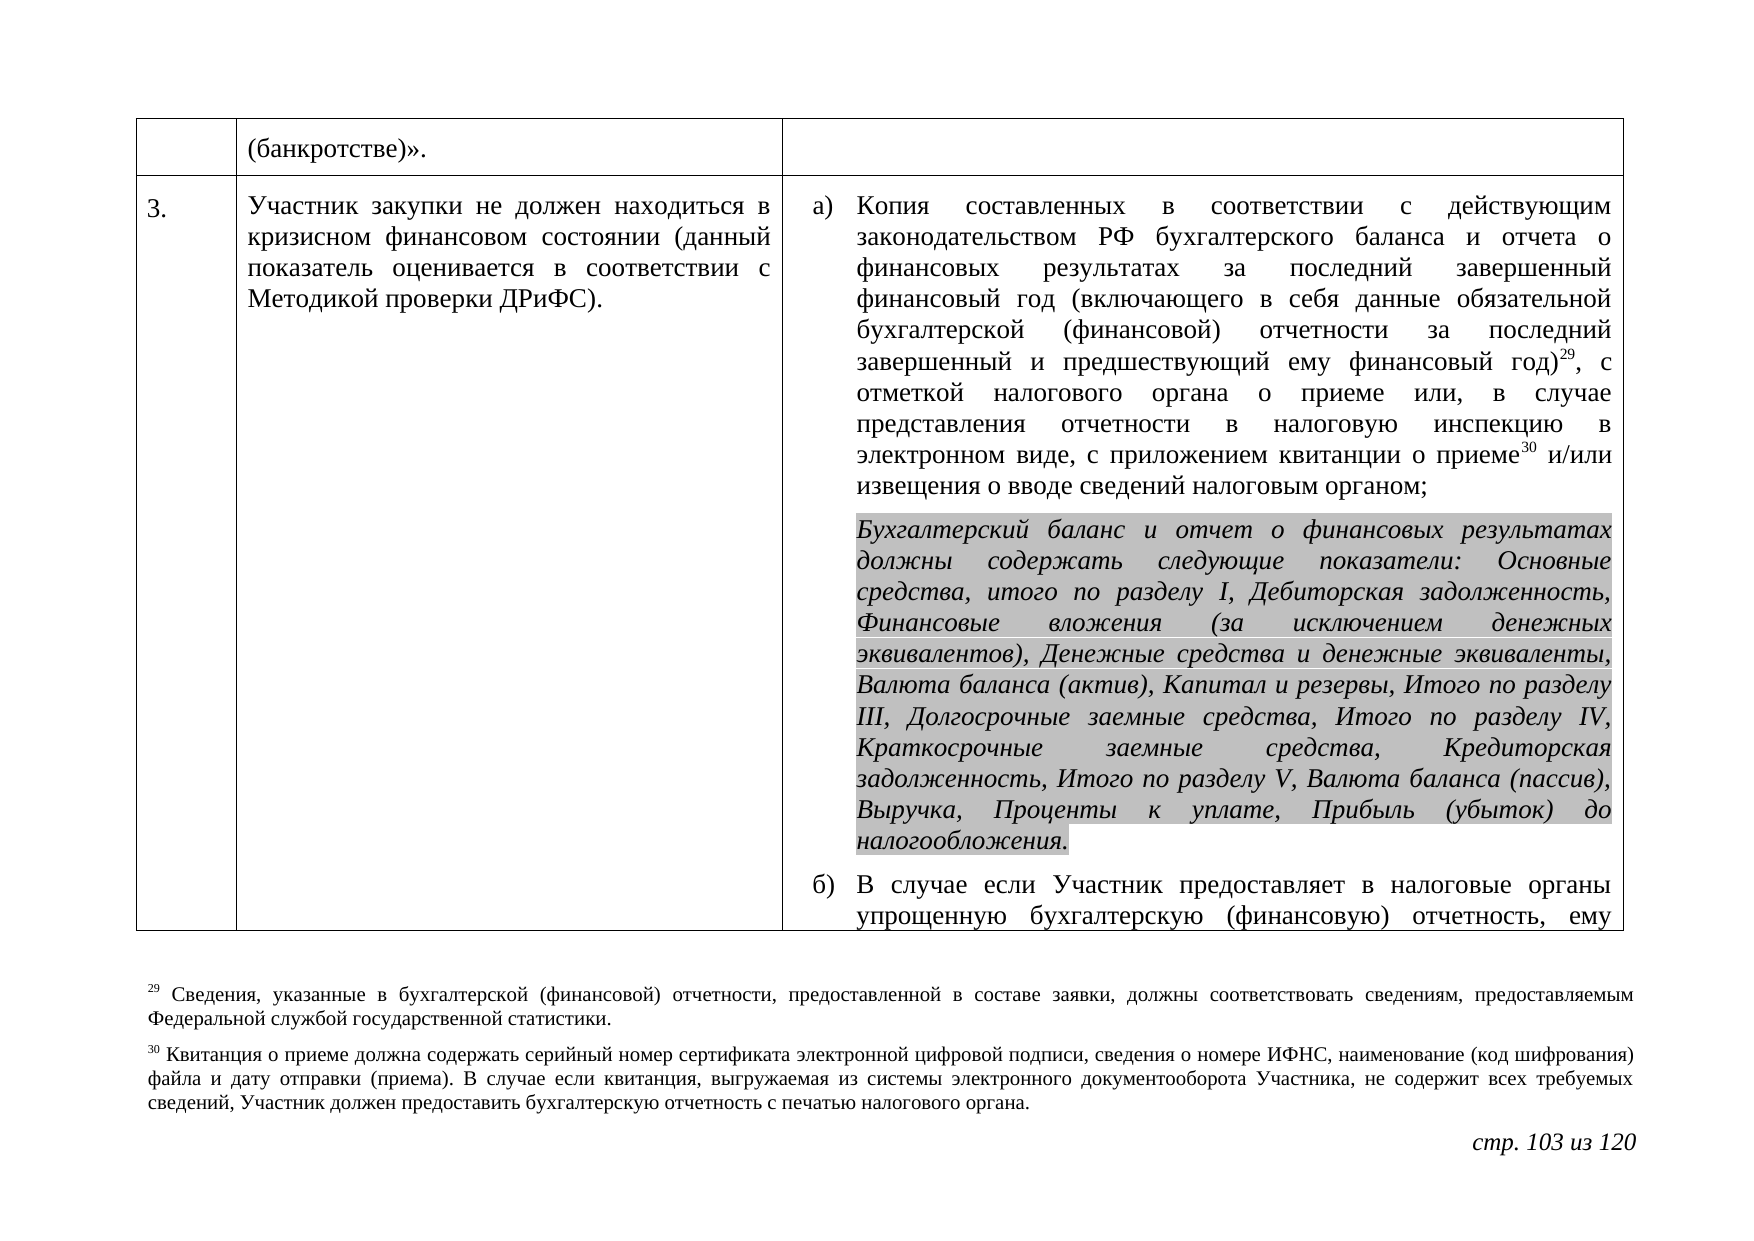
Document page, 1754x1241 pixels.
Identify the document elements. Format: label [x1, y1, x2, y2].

table_cell [137, 176, 236, 930]
table_cell [783, 176, 1623, 930]
table_cell [237, 119, 782, 175]
table_cell [137, 119, 236, 175]
table_cell [237, 176, 782, 930]
table_cell [783, 119, 1623, 175]
